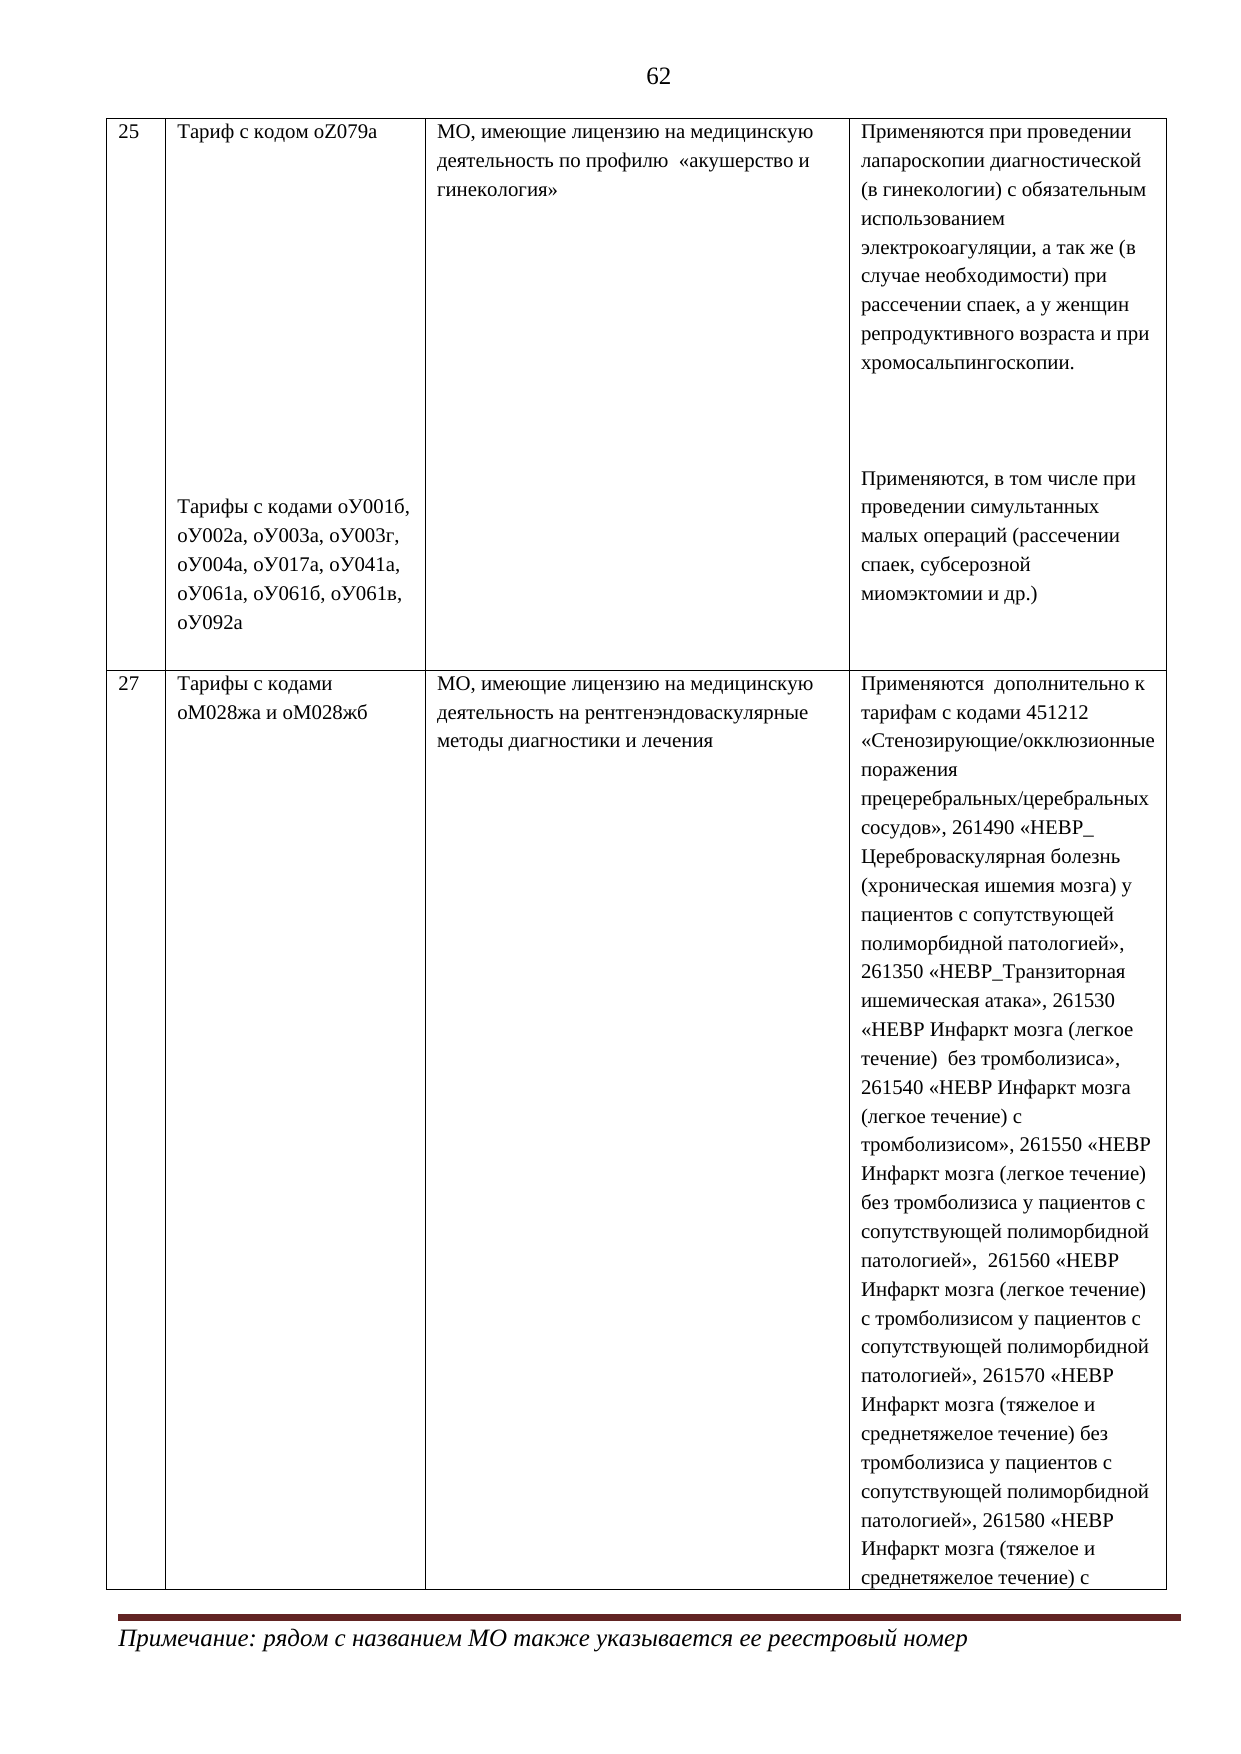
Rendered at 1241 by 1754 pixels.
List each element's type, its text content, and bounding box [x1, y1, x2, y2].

table_cell 25 [107, 119, 165, 670]
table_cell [850, 671, 1166, 1589]
table_cell Тариф с кодом оZ079а Тарифы с кодами оУ001б, оУ002а, оУ003а, оУ003г, оУ004а, оУ017а, оУ041а, оУ061а, оУ061б, оУ061в, оУ092а [166, 119, 425, 670]
table_cell МО, имеющие лицензию на медицинскую деятельность по профилю «акушерство и гинекология» [426, 119, 849, 670]
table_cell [166, 671, 425, 1589]
table_cell Применяются при проведении лапароскопии диагностической (в гинекологии) с обязательным использованием электрокоагуляции, а так же (в случае необходимости) при рассечении спаек, а у женщин репродуктивного возраста и при хромосальпингоскопии. Применяются, в том числе при проведении симультанных малых операций (рассечении спаек, субсерозной миомэктомии и др.) [850, 119, 1166, 670]
table_cell 27 [107, 671, 165, 1589]
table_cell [426, 671, 849, 1589]
